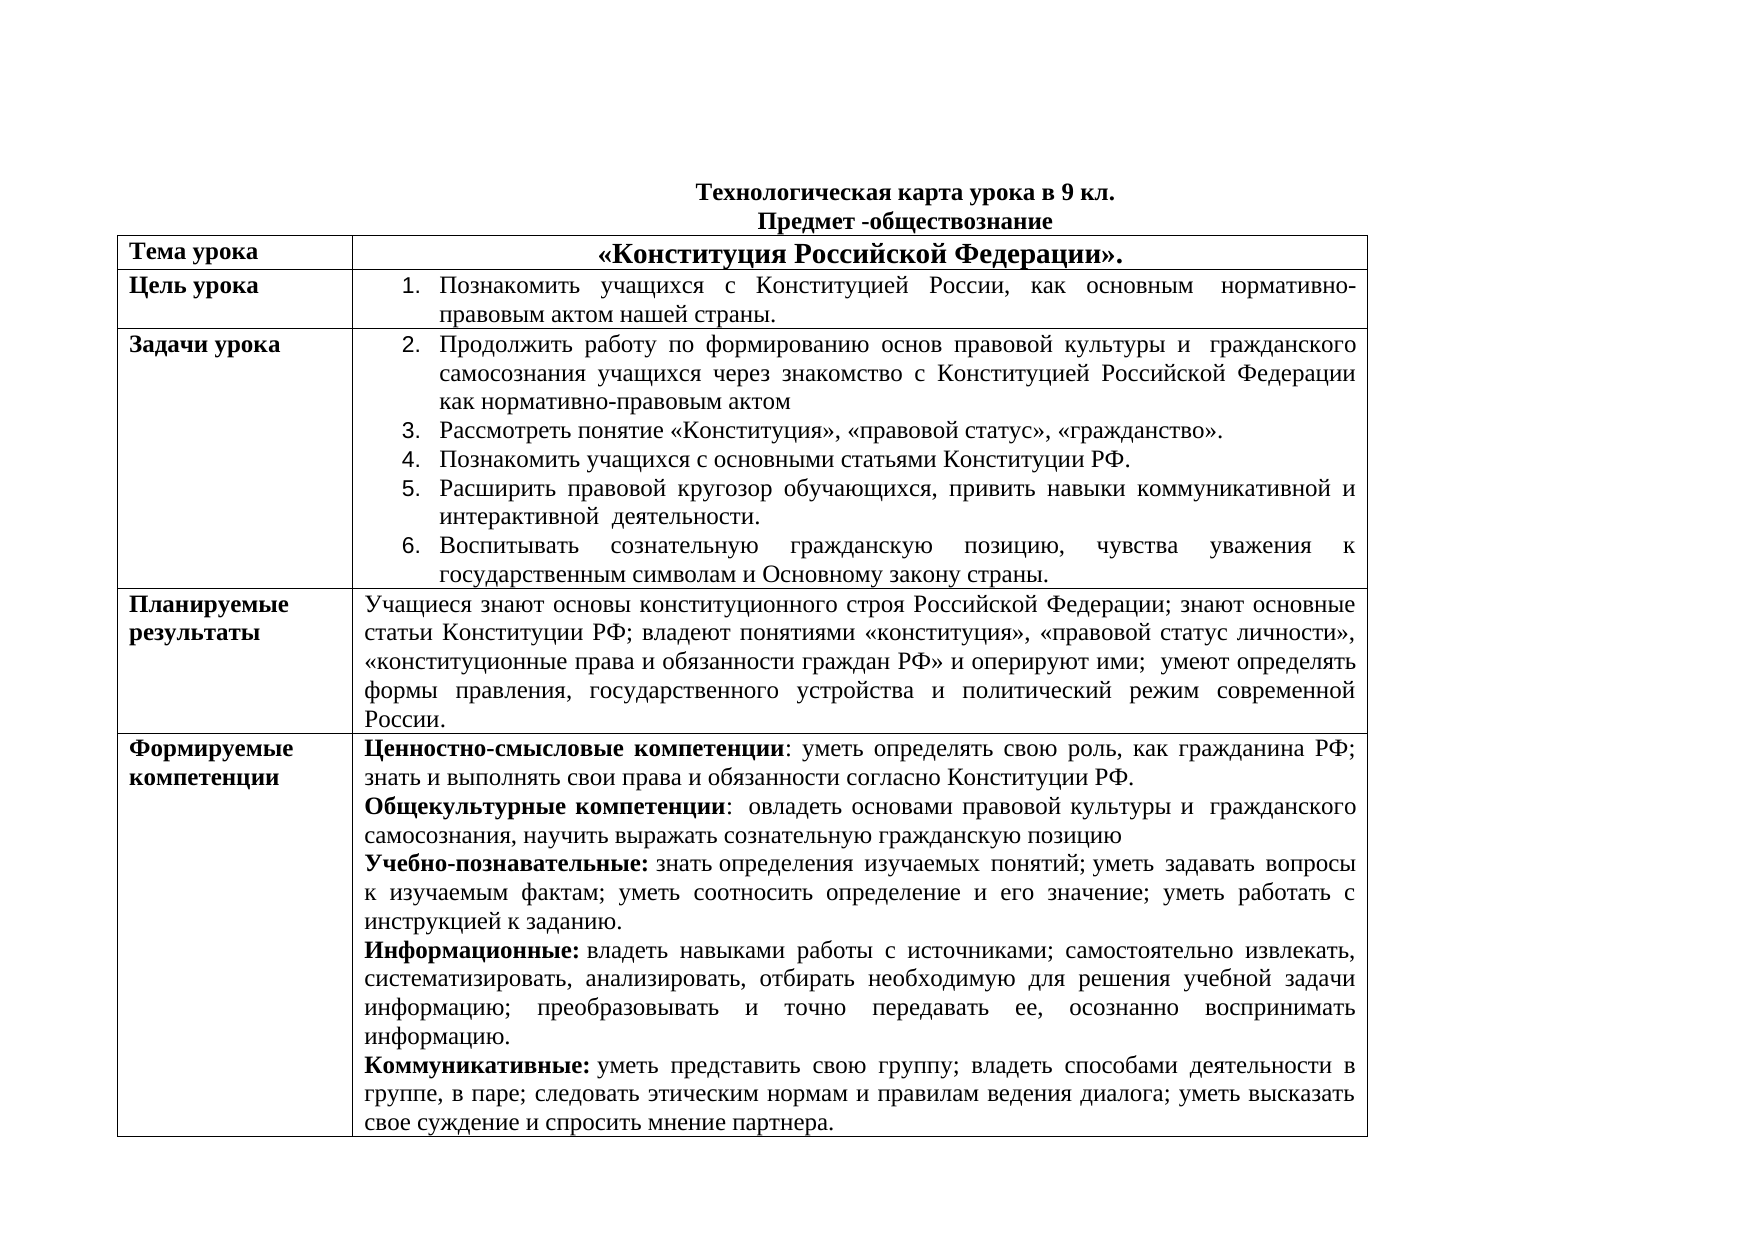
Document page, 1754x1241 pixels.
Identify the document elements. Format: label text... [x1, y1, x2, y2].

text Технологическая карта урока в 9 кл. [118, 177, 1636, 206]
table_cell Планируемые результаты [118, 589, 352, 732]
table_cell Познакомить учащихся с Конституцией России, как основным нормативно-правовым актом нашей страны. [353, 270, 1367, 328]
table_header Тема урока [118, 236, 352, 269]
table_cell Продолжить работу по формированию основ правовой культуры и гражданского самосознания учащихся через знакомство с Конституцией Российской Федерации как нормативно-правовым актом Рассмотреть понятие «Конституция», «правовой статус», «гражданство». Познакомить учащихся с основными статьями Конституции РФ. Расширить правовой кругозор обучающихся, привить навыки коммуникативной и интерактивной деятельности. Воспитывать сознательную гражданскую позицию, чувства уважения к государственным символам и Основному закону страны. [353, 329, 1367, 588]
table_cell Учащиеся знают основы конституционного строя Российской Федерации; знают основные статьи Конституции РФ; владеют понятиями «конституция», «правовой статус личности», «конституционные права и обязанности граждан РФ» и оперируют ими; умеют определять формы правления, государственного устройства и политический режим современной России. [353, 589, 1367, 732]
table_cell Цель урока [118, 270, 352, 328]
table_cell Задачи урока [118, 329, 352, 588]
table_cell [118, 734, 352, 1136]
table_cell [353, 734, 1367, 1136]
text Предмет -обществознание [118, 206, 1636, 235]
table_header «Конституция Российской Федерации». [353, 236, 1367, 269]
